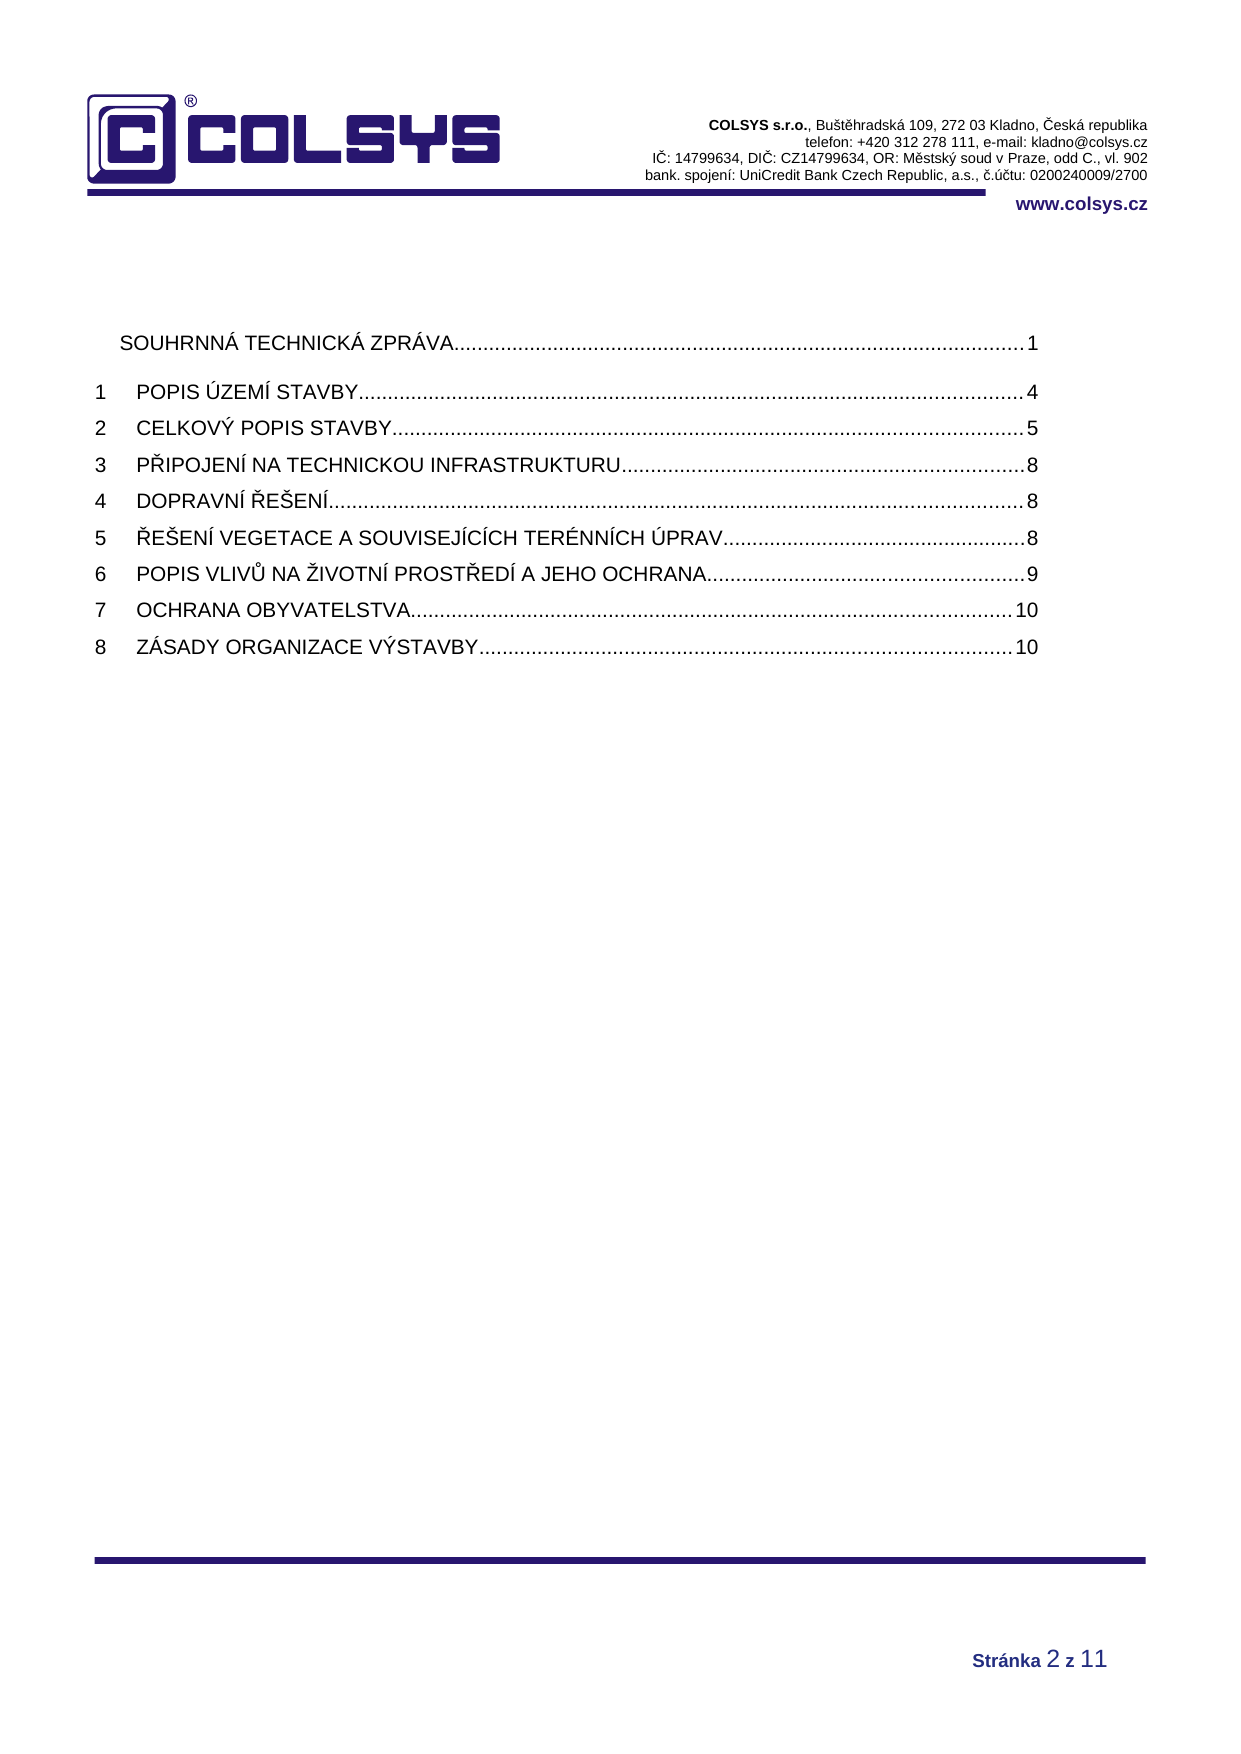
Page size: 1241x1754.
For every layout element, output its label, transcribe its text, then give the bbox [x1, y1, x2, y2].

text 3 Připojení na technickou infrastrukturu 8 [94, 452, 1107, 476]
text 8 Zásady organizace výstavby 10 [94, 635, 1107, 659]
text SOUHRNNÁ TECHNICKÁ ZPRÁVA 1 [119, 331, 1107, 355]
text 7 Ochrana obyvatelstva 10 [94, 598, 1107, 622]
text 1 pOPIS ÚZEMÍ STAVBY 4 [94, 379, 1107, 403]
text 4 Dopravní řešení 8 [94, 489, 1107, 513]
text 2 Celkový popis stavby 5 [94, 416, 1107, 440]
text 6 Popis vlivů na životní prostředí a jeho ochrana 9 [94, 562, 1107, 586]
text 5 Řešení vegetace a souvisejících terénních úprav 8 [94, 525, 1107, 549]
